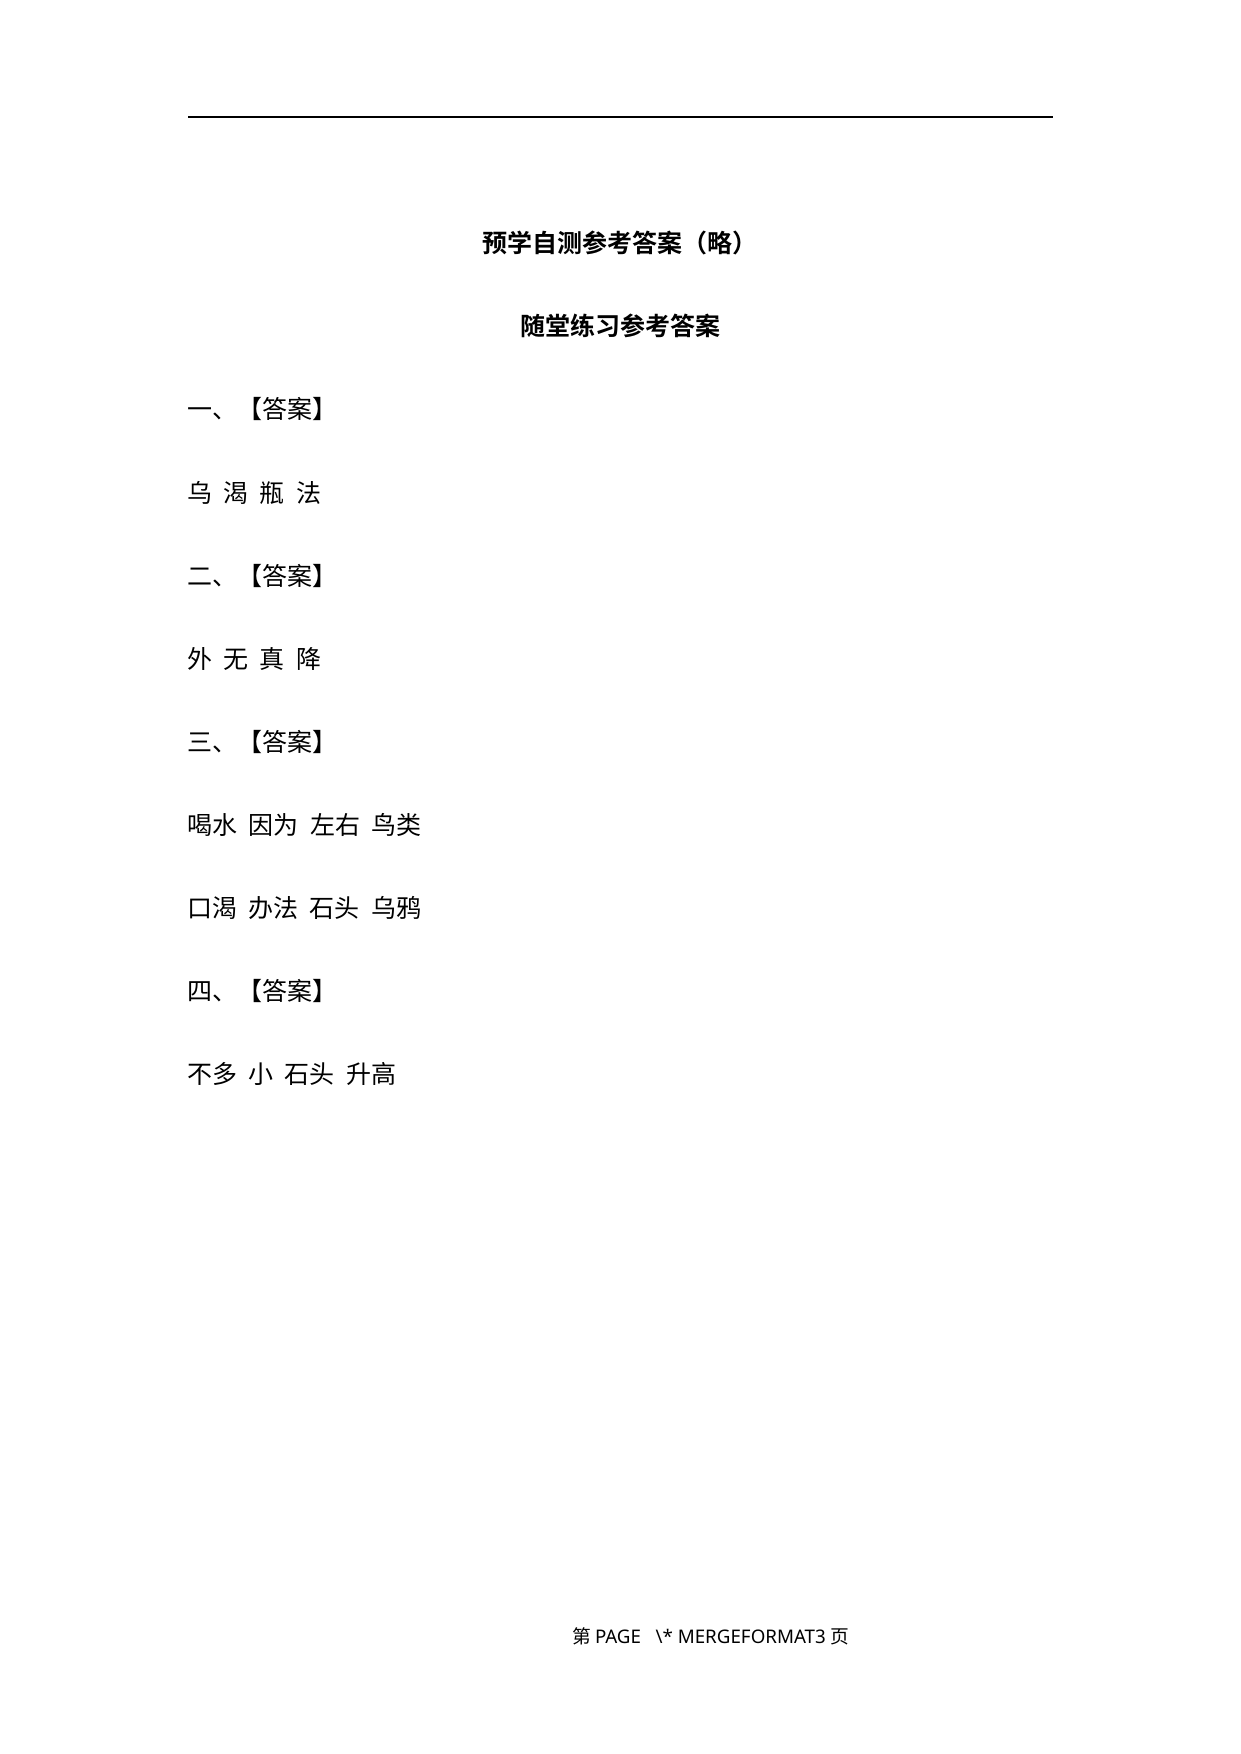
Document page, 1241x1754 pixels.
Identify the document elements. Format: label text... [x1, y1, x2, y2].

text 口渴 办法 石头 乌鸦 [187, 874, 1053, 939]
text 预学自测参考答案（略） [187, 209, 1053, 274]
text 一、【答案】 [187, 376, 1053, 441]
text 四、【答案】 [187, 957, 1053, 1022]
text 不多 小 石头 升高 [187, 1041, 1053, 1106]
text 喝水 因为 左右 鸟类 [187, 791, 1053, 856]
text 三、【答案】 [187, 708, 1053, 773]
text 外 无 真 降 [187, 625, 1053, 690]
text 二、【答案】 [187, 542, 1053, 607]
text 乌 渴 瓶 法 [187, 459, 1053, 524]
text 随堂练习参考答案 [187, 292, 1053, 357]
